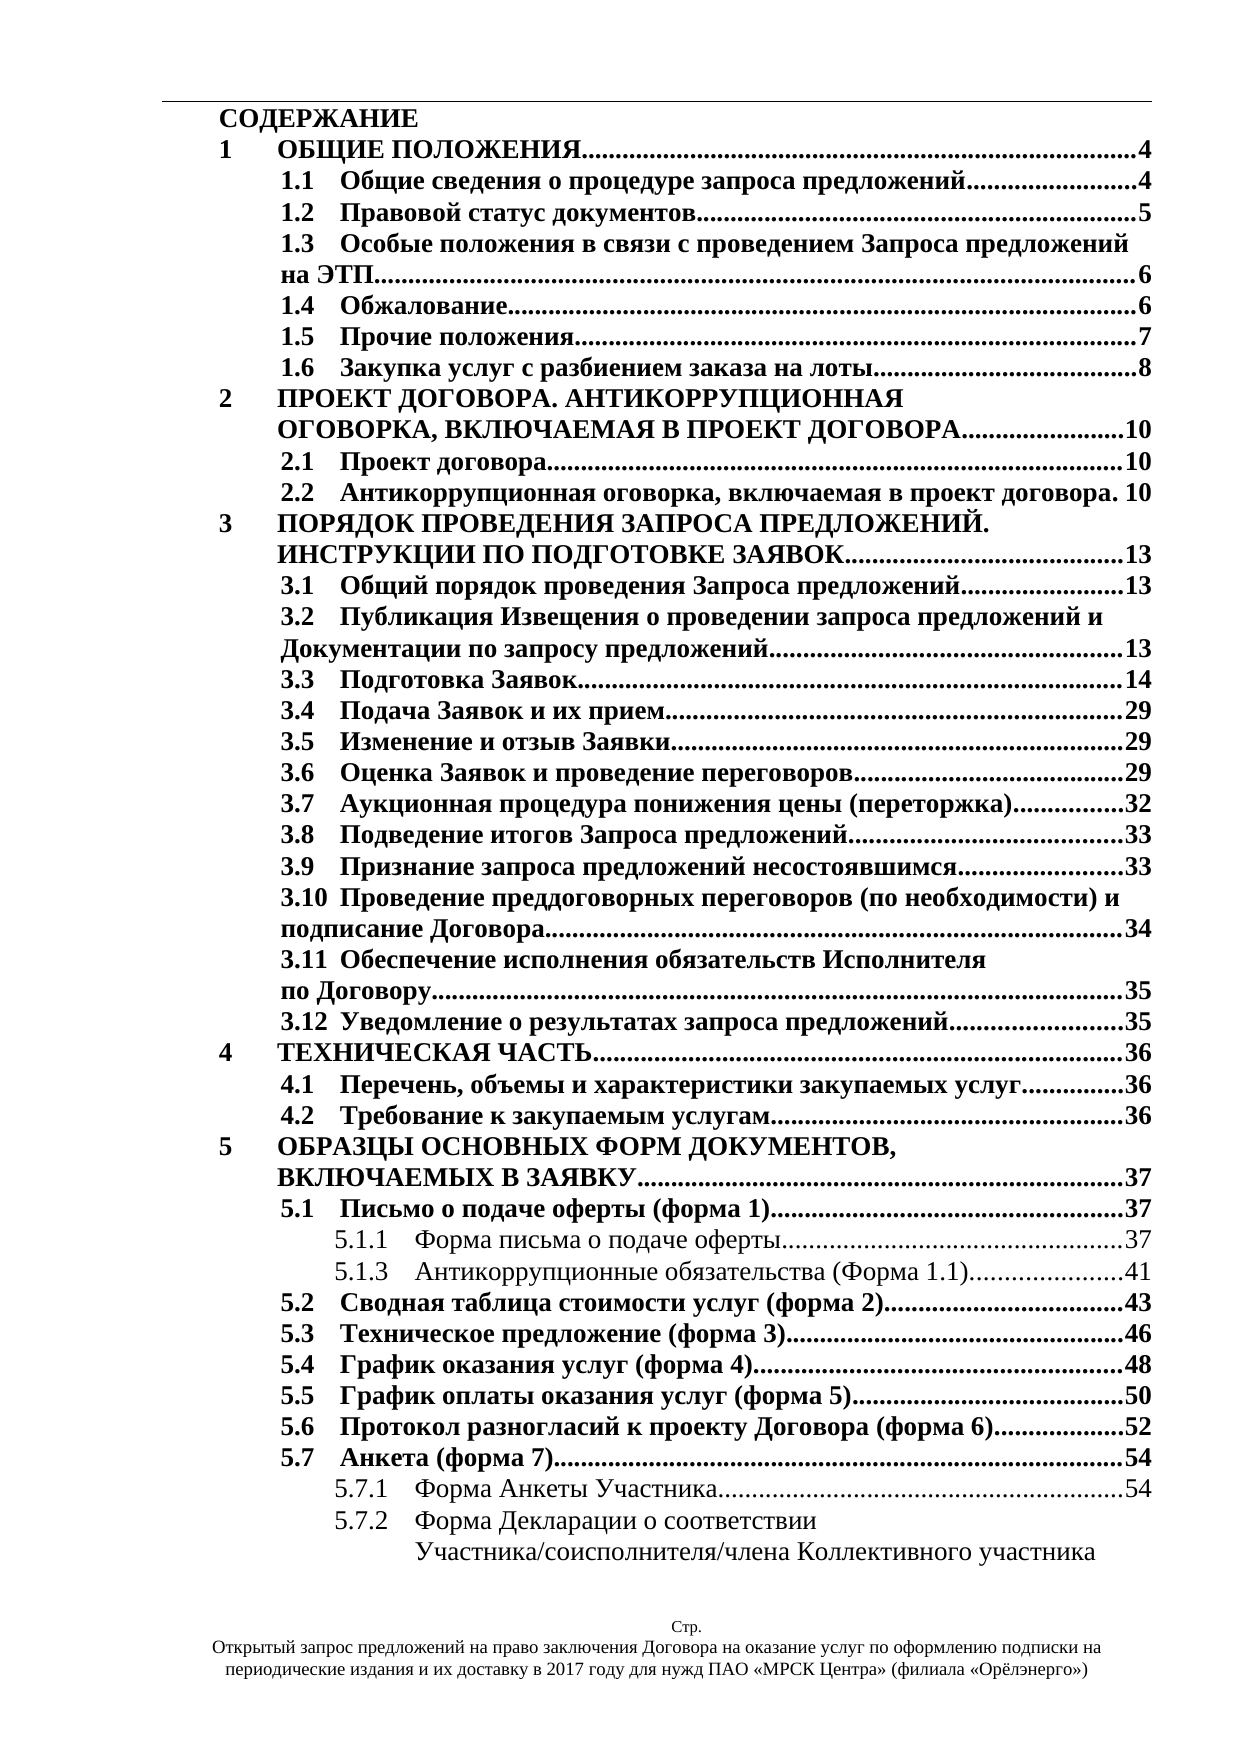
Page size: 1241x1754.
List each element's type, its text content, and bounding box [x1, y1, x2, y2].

text 2.2 Антикоррупционная оговорка, включаемая в проект договора 10 [280, 476, 1133, 507]
text 5.2 Сводная таблица стоимости услуг (форма 2) 43 [280, 1286, 1133, 1317]
text 1.5 Прочие положения 7 [280, 320, 1133, 351]
text 3.12 Уведомление о результатах запроса предложений 35 [280, 1005, 1133, 1037]
text 3.3 Подготовка Заявок 14 [280, 663, 1133, 694]
text 1.1 Общие сведения о процедуре запроса предложений 4 [280, 164, 1133, 196]
text 4.2 Требование к закупаемым услугам 36 [280, 1099, 1133, 1130]
text 3.1 Общий порядок проведения Запроса предложений 13 [280, 569, 1133, 601]
text 5.7 Анкета (форма 7) 54 [280, 1441, 1133, 1473]
text 1.2 Правовой статус документов 5 [280, 196, 1133, 227]
text 4.1 Перечень, объемы и характеристики закупаемых услуг 36 [280, 1068, 1133, 1099]
text 3.4 Подача Заявок и их прием 29 [280, 694, 1133, 725]
text 1.3 Особые положения в связи с проведением Запроса предложений на ЭТП 6 [280, 227, 1133, 289]
text 3.5 Изменение и отзыв Заявки 29 [280, 725, 1133, 756]
text 5.7.1 Форма Анкеты Участника 54 [334, 1473, 1144, 1504]
text 5.4 График оказания услуг (форма 4) 48 [280, 1348, 1133, 1379]
text 2.1 Проект договора 10 [280, 445, 1133, 476]
text 5 Образцы основных форм документов, включаемых в Заявку 37 [218, 1130, 1033, 1192]
text СОДЕРЖАНИЕ [218, 102, 938, 133]
text 4 Техническая часть 36 [218, 1037, 1033, 1068]
text 3.6 Оценка Заявок и проведение переговоров 29 [280, 756, 1133, 787]
text 3 Порядок проведения Запроса предложений. Инструкции по подготовке Заявок 13 [218, 507, 1033, 569]
text 1 Общие положения 4 [218, 133, 1033, 164]
text 3.9 Признание запроса предложений несостоявшимся 33 [280, 850, 1133, 881]
text 5.5 График оплаты оказания услуг (форма 5) 50 [280, 1379, 1133, 1410]
text 5.1.1 Форма письма о подаче оферты 37 [334, 1223, 1144, 1254]
text 5.1.3 Антикоррупционные обязательства (Форма 1.1). 41 [334, 1254, 1144, 1286]
text 2 Проект Договора. Антикоррупционная оговорка, включаемая в проект договора 10 [218, 382, 1033, 445]
text 1.6 Закупка услуг с разбиением заказа на лоты 8 [280, 351, 1133, 382]
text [334, 1504, 1144, 1566]
text 3.11 Обеспечение исполнения обязательств Исполнителя по Договору 35 [280, 943, 1133, 1005]
text 3.8 Подведение итогов Запроса предложений 33 [280, 818, 1133, 850]
text 3.2 Публикация Извещения о проведении запроса предложений и Документации по запросу предложений 13 [280, 601, 1133, 663]
text 3.10 Проведение преддоговорных переговоров (по необходимости) и подписание Договора 34 [280, 881, 1133, 943]
text 5.3 Техническое предложение (форма 3) 46 [280, 1317, 1133, 1348]
text 3.7 Аукционная процедура понижения цены (переторжка) 32 [280, 787, 1133, 818]
text 5.1 Письмо о подаче оферты (форма 1) 37 [280, 1192, 1133, 1223]
text 1.4 Обжалование 6 [280, 289, 1133, 320]
text 5.6 Протокол разногласий к проекту Договора (форма 6) 52 [280, 1410, 1133, 1441]
